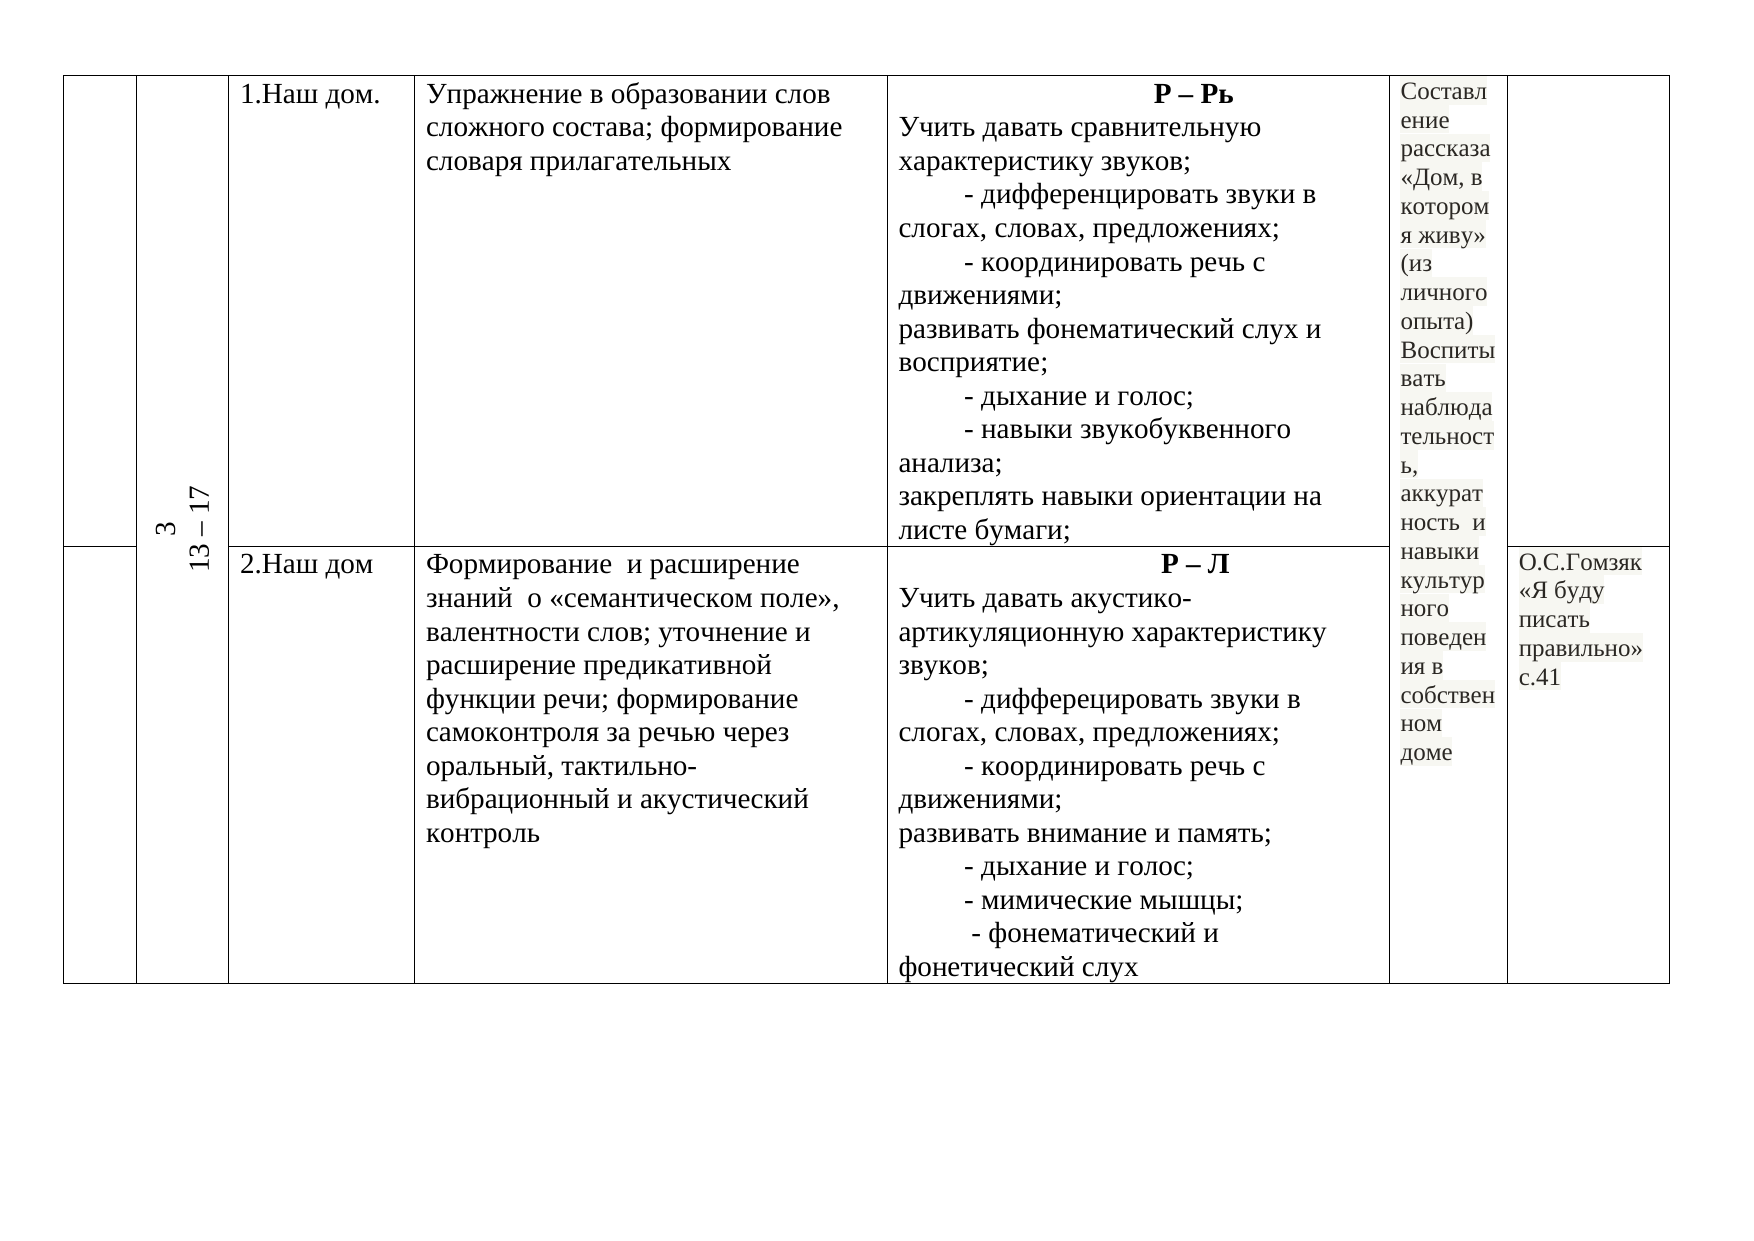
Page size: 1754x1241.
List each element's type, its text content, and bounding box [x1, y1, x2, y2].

table_cell 2.Наш дом [229, 547, 414, 983]
table_cell Р – Рь Учить давать сравнительную характеристику звуков; - дифференцировать звуки в слогах, словах, предложениях; - координировать речь с движениями; развивать фонематический слух и восприятие; - дыхание и голос; - навыки звукобуквенного анализа; закреплять навыки ориентации на листе бумаги; [888, 76, 1389, 546]
table_cell 1.Наш дом. [229, 76, 414, 546]
table_cell Р – Л Учить давать акустико-артикуляционную характеристику звуков; - дифферецировать звуки в слогах, словах, предложениях; - координировать речь с движениями; развивать внимание и память; - дыхание и голос; - мимические мышцы; - фонематический и фонетический слух [888, 547, 1389, 983]
table_cell Составление рассказа «Дом, в котором я живу» (из личного опыта) Воспитывать наблюдательность, аккуратность и навыки культурного поведения в собственном доме [1390, 76, 1507, 983]
table_cell Упражнение в образовании слов сложного состава; формирование словаря прилагательных [415, 76, 887, 546]
table_cell [64, 547, 136, 983]
table_cell 3 13 – 17 [137, 76, 228, 983]
table_cell [1508, 76, 1669, 546]
table_cell О.С.Гомзяк «Я буду писать правильно» с.41 [1508, 547, 1669, 983]
table_cell Формирование и расширение знаний о «семантическом поле», валентности слов; уточнение и расширение предикативной функции речи; формирование самоконтроля за речью через оральный, тактильно-вибрационный и акустический контроль [415, 547, 887, 983]
